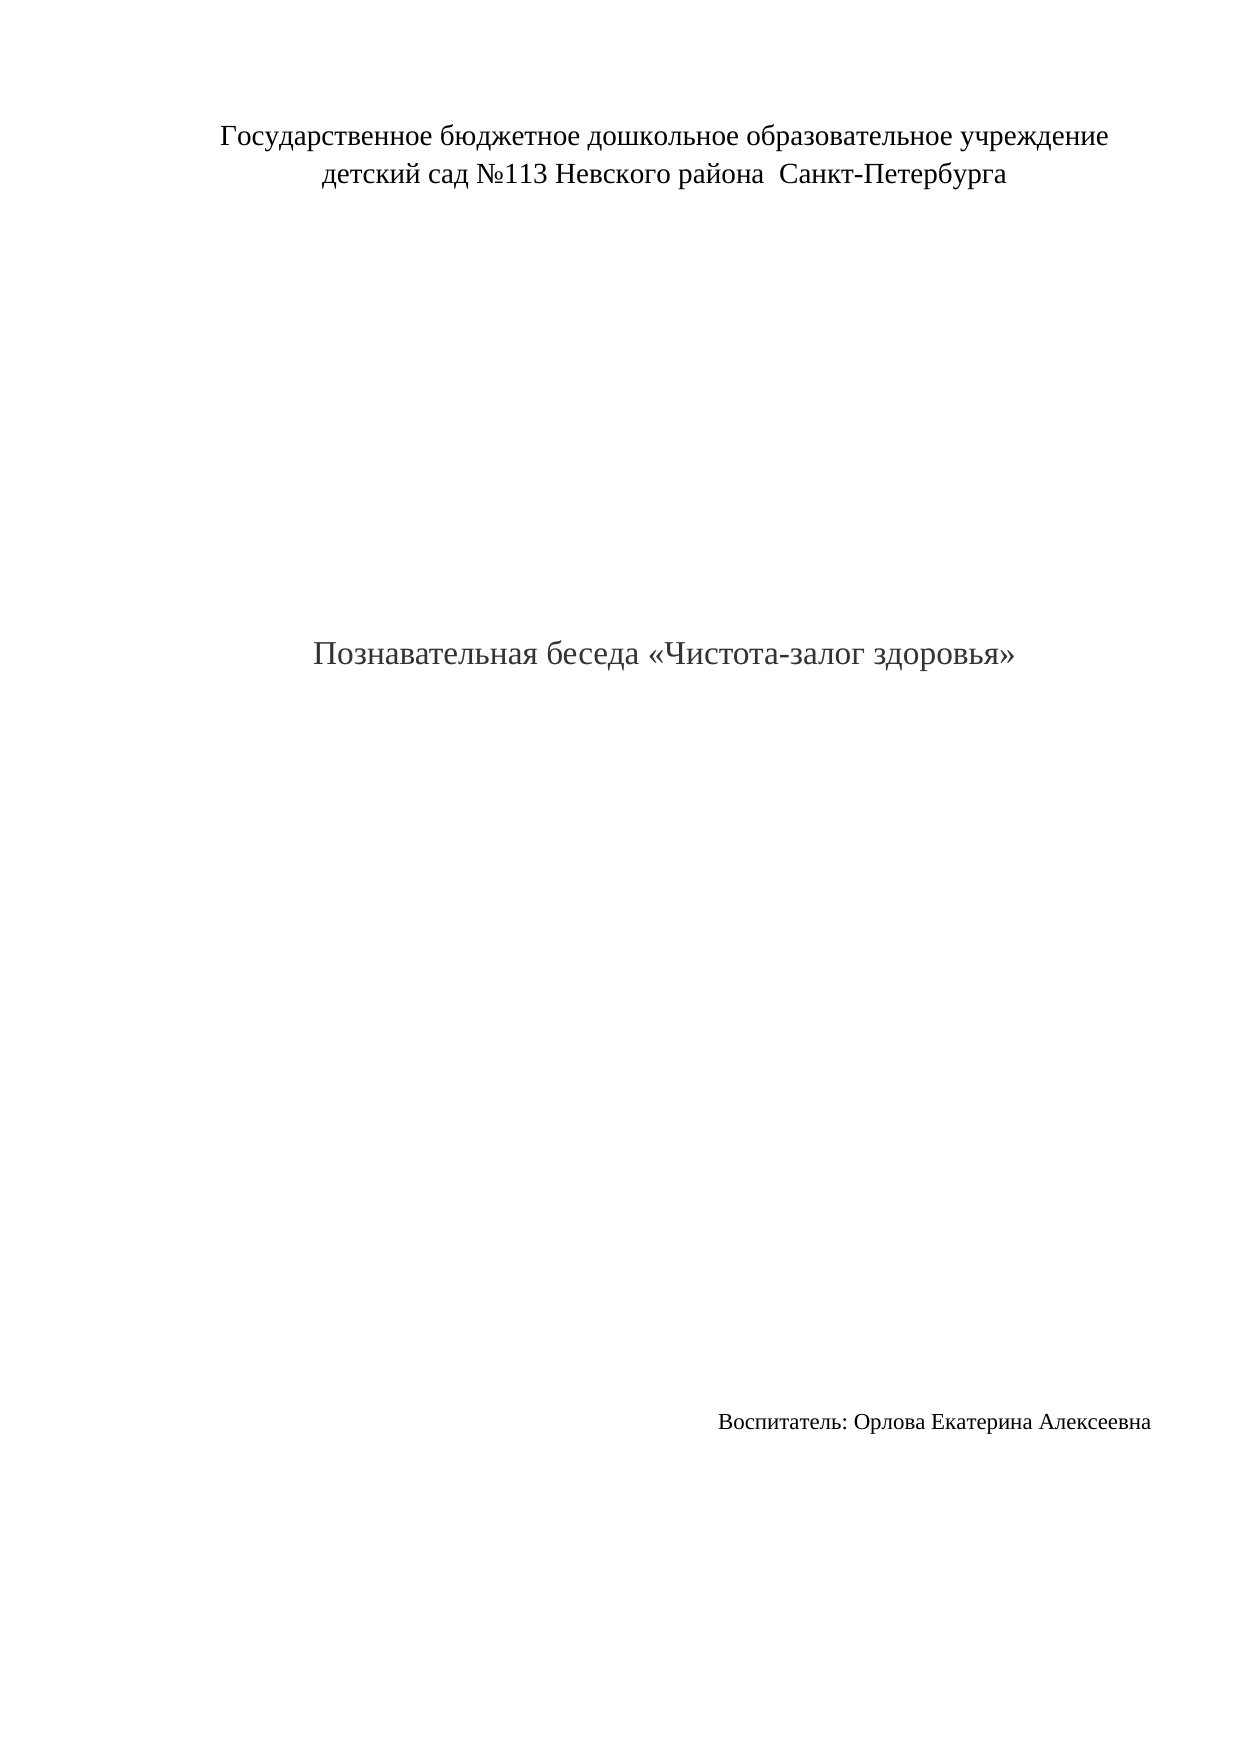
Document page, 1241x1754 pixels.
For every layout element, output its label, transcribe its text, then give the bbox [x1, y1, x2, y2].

text Государственное бюджетное дошкольное образовательное учреждение детский сад №113 Невского района Санкт-Петербурга [177, 118, 1152, 190]
text Воспитатель: Орлова Екатерина Алексеевна [177, 1408, 1152, 1434]
subtitle Познавательная беседа «Чистота-залог здоровья» [177, 633, 1152, 672]
